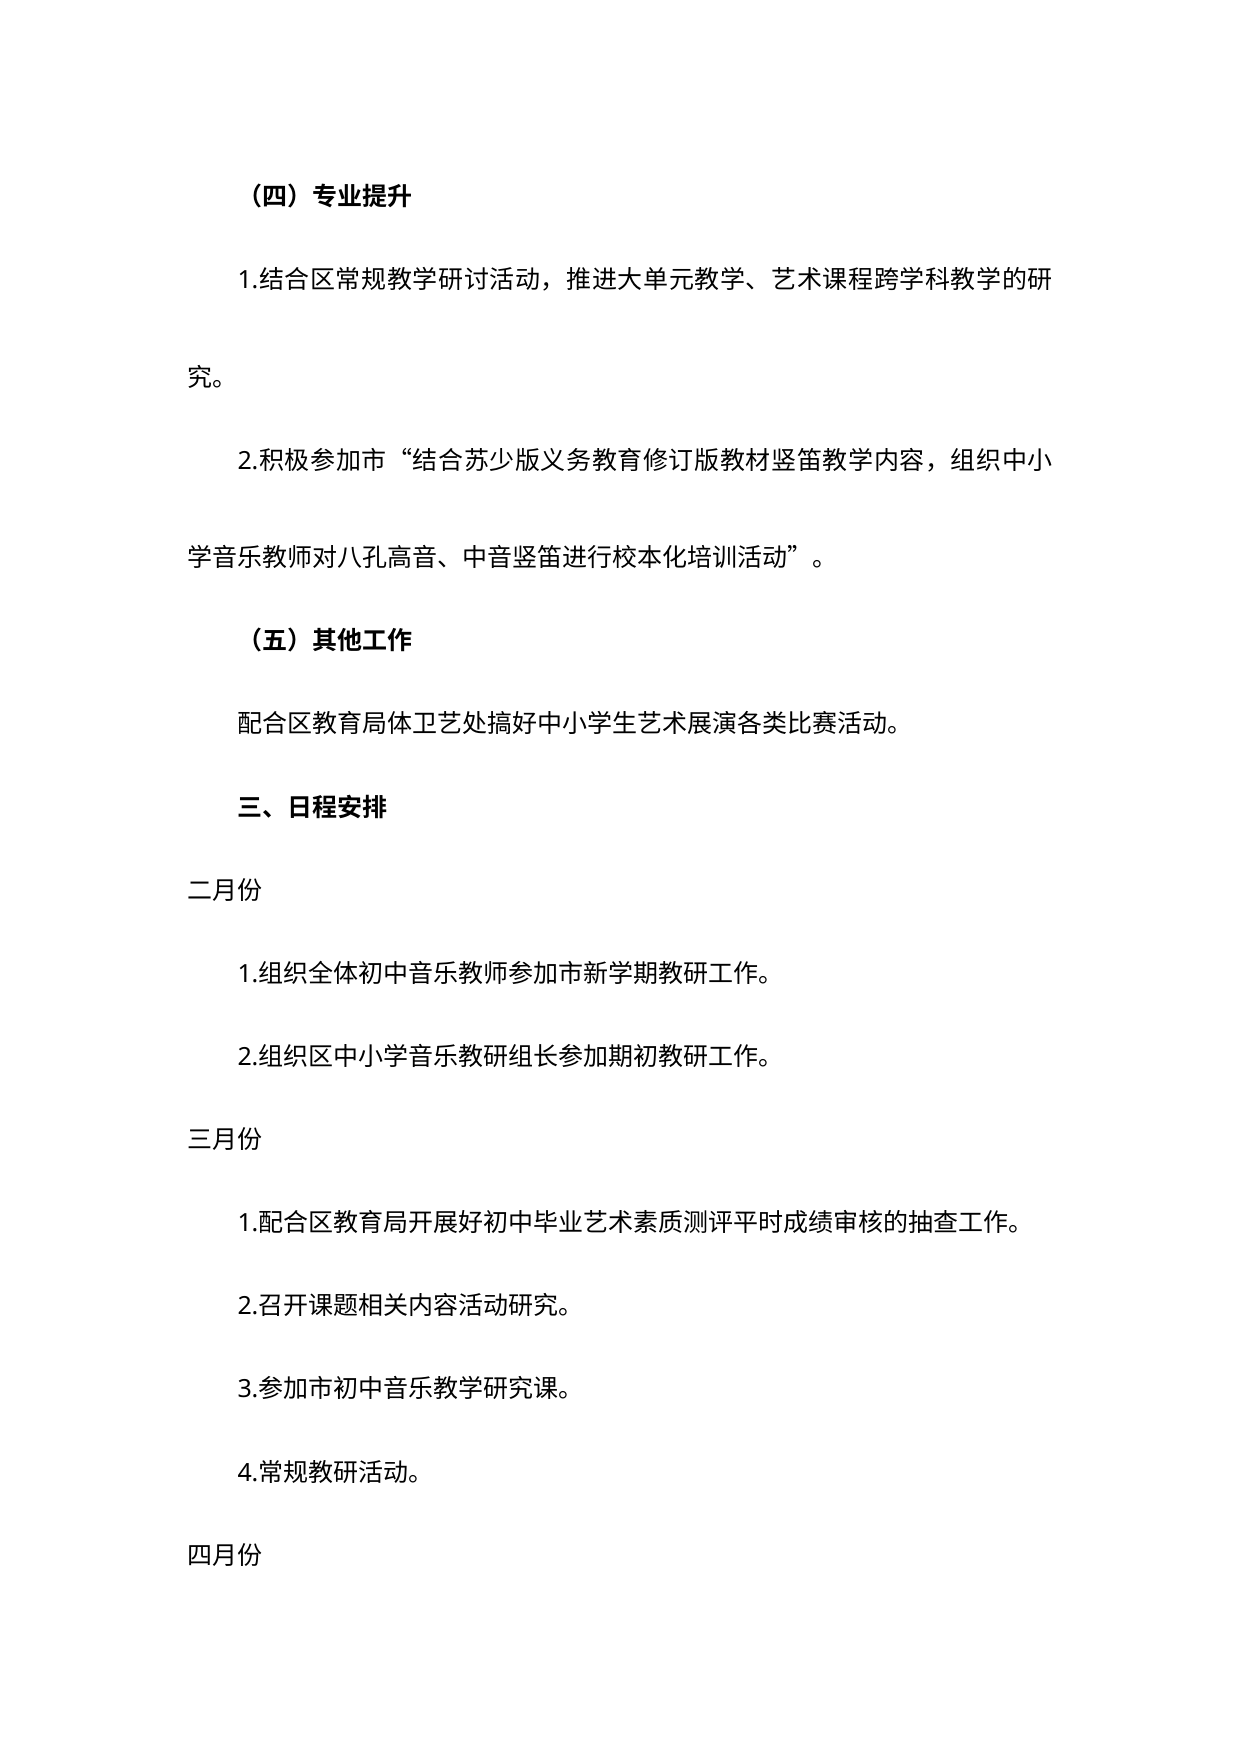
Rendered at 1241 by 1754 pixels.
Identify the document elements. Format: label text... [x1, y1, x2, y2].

text 1.组织全体初中音乐教师参加市新学期教研工作。 [187, 939, 1053, 1004]
text 二月份 [187, 856, 1053, 921]
text 三月份 [187, 1105, 1053, 1170]
text 配合区教育局体卫艺处搞好中小学生艺术展演各类比赛活动。 [187, 689, 1053, 754]
text （四）专业提升 [187, 162, 1053, 227]
text 四月份 [187, 1521, 1053, 1586]
text 2.组织区中小学音乐教研组长参加期初教研工作。 [187, 1022, 1053, 1087]
text 1.配合区教育局开展好初中毕业艺术素质测评平时成绩审核的抽查工作。 [187, 1188, 1053, 1253]
text 4.常规教研活动。 [187, 1438, 1053, 1503]
text （五）其他工作 [187, 606, 1053, 671]
text 3.参加市初中音乐教学研究课。 [187, 1354, 1053, 1419]
text 2.召开课题相关内容活动研究。 [187, 1271, 1053, 1336]
text 2.积极参加市“结合苏少版义务教育修订版教材竖笛教学内容，组织中小学音乐教师对八孔高音、中音竖笛进行校本化培训活动”。 [187, 426, 1053, 588]
text 1.结合区常规教学研讨活动，推进大单元教学、艺术课程跨学科教学的研究。 [187, 245, 1053, 408]
text 三、日程安排 [187, 773, 1053, 838]
